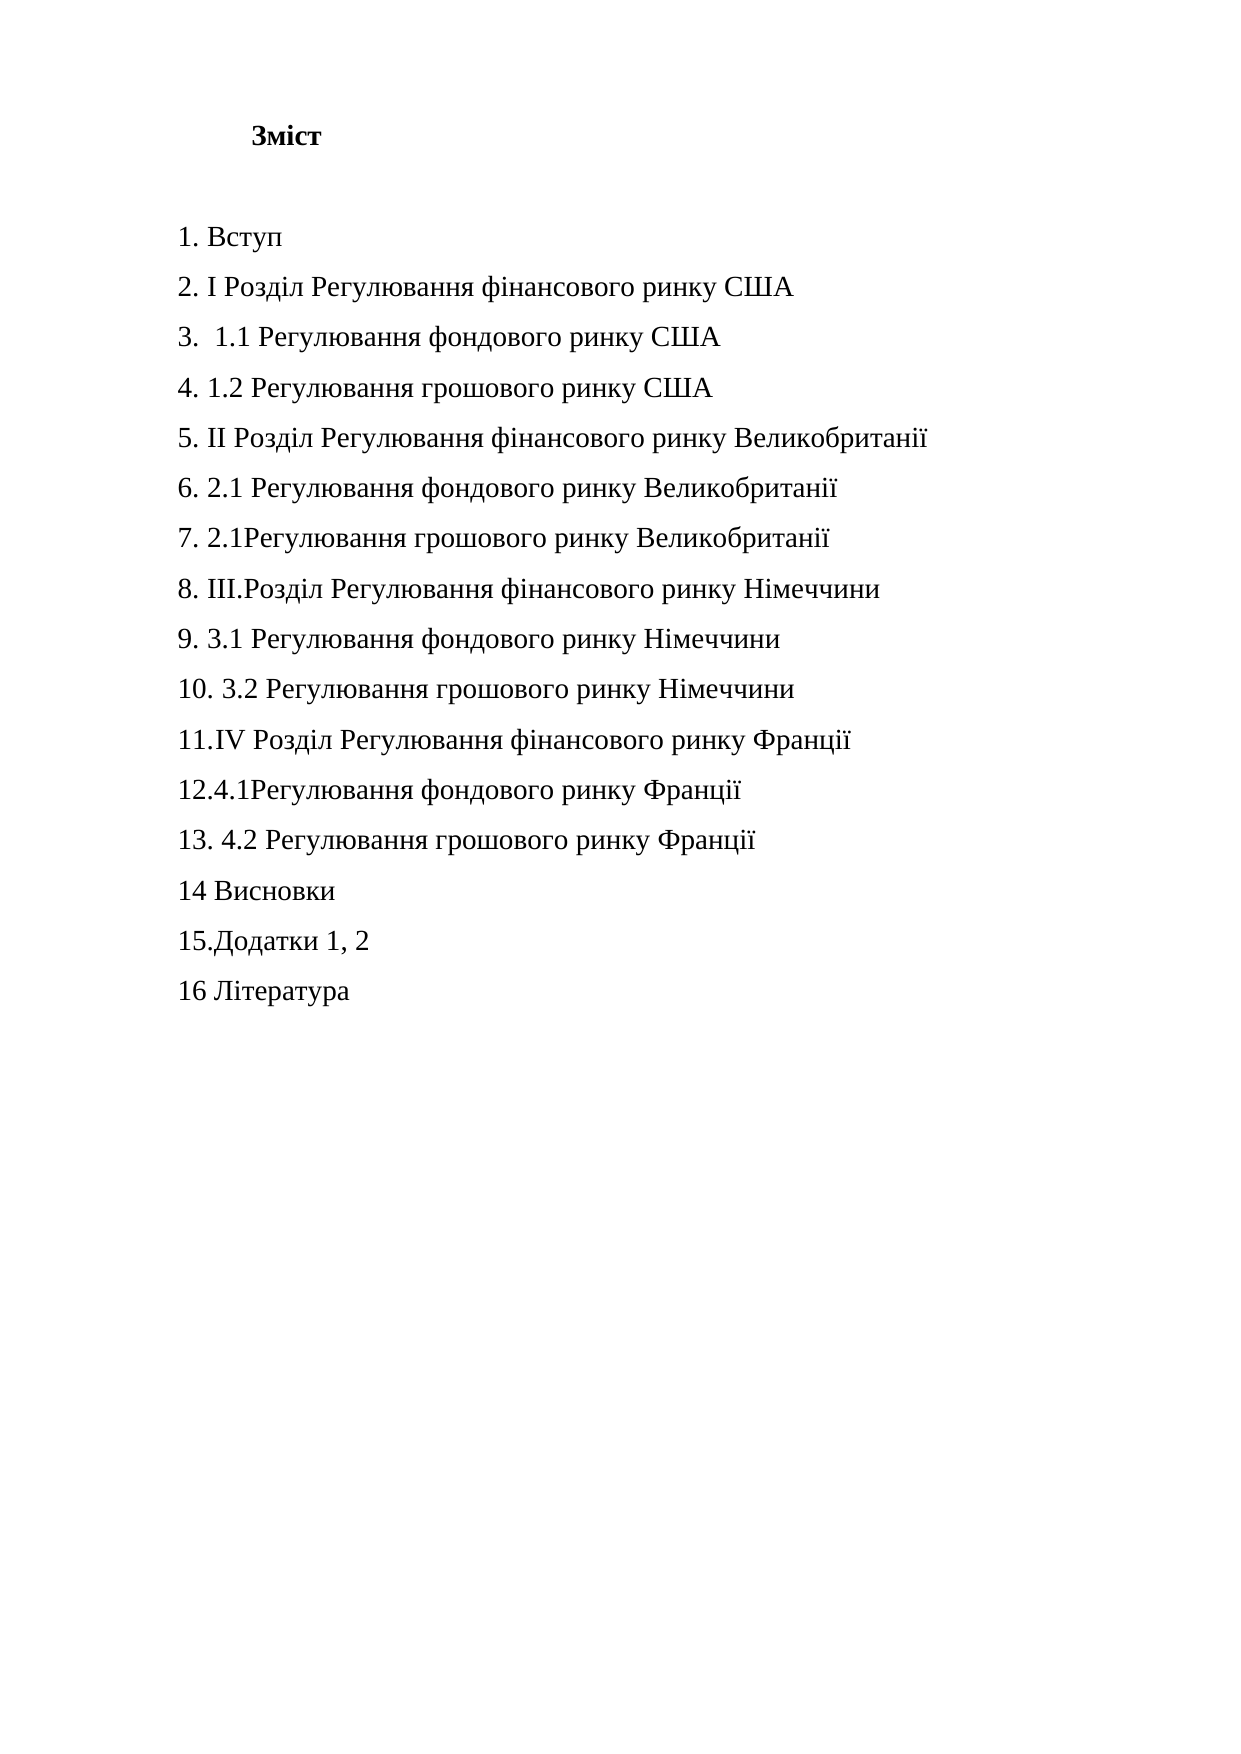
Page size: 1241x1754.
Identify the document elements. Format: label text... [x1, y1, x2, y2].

text 12.4.1Регулювання фондового ринку Франції [177, 772, 1152, 806]
text 13. 4.2 Регулювання грошового ринку Франції [177, 822, 1152, 856]
list IV Розділ Регулювання фінансового ринку Франції [177, 722, 1152, 755]
text Зміст [177, 118, 1152, 152]
text 15.Додатки 1, 2 [177, 923, 1152, 957]
list 2.1Регулювання грошового ринку Великобританії [177, 521, 1152, 554]
list ІІІ.Розділ Регулювання фінансового ринку Німеччини [177, 571, 1152, 604]
list Вступ [177, 219, 1152, 252]
list 3.2 Регулювання грошового ринку Німеччини [177, 672, 1152, 705]
list 1.2 Регулювання грошового ринку США [177, 370, 1152, 403]
text 14 Висновки [177, 873, 1152, 906]
list 3.1 Регулювання фондового ринку Німеччини [177, 621, 1152, 655]
list І Розділ Регулювання фінансового ринку США [177, 269, 1152, 303]
list 2.1 Регулювання фондового ринку Великобританії [177, 470, 1152, 504]
text 16 Література [177, 973, 1152, 1007]
list ІІ Розділ Регулювання фінансового ринку Великобританії [177, 420, 1152, 453]
list 1.1 Регулювання фондового ринку США [177, 319, 1152, 353]
